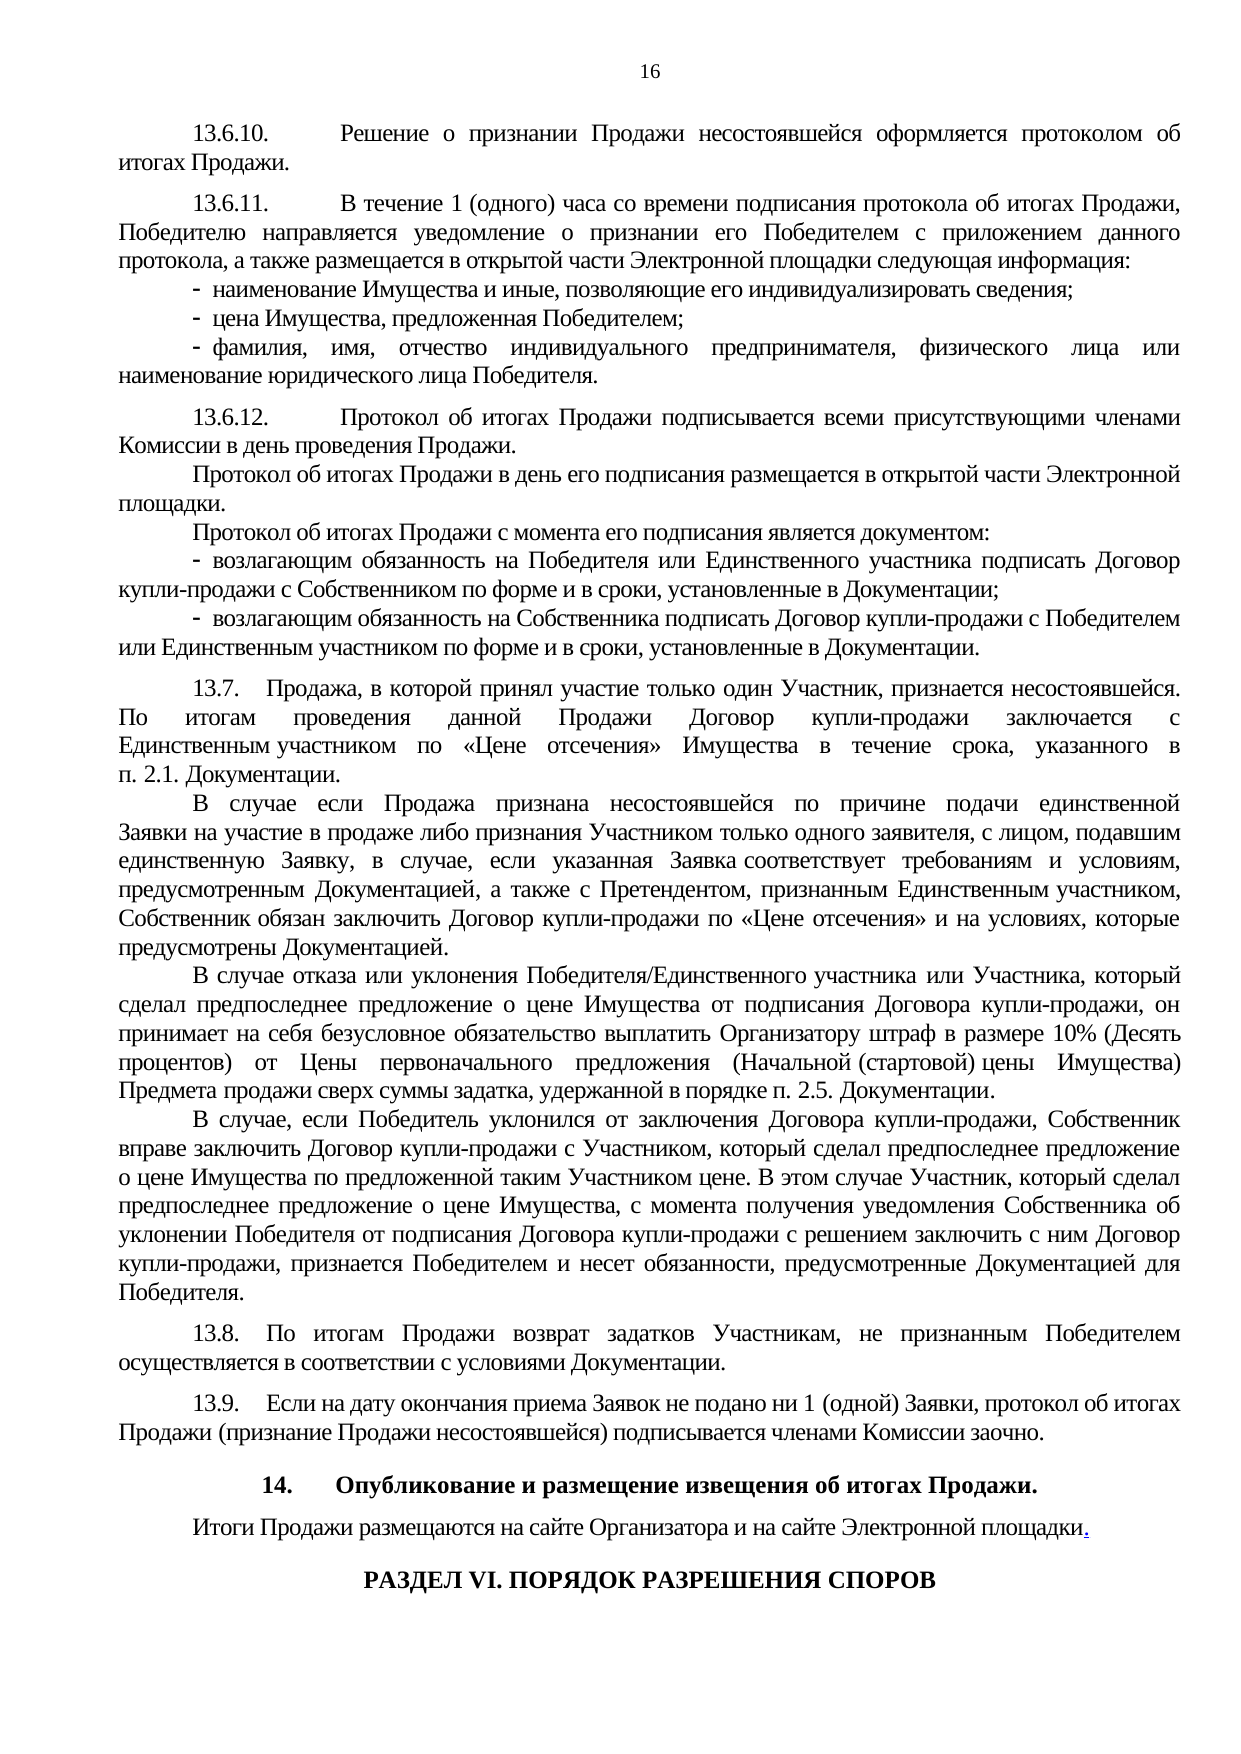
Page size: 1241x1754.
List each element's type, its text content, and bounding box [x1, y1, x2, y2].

list По итогам Продажи возврат задатков Участникам, не признанным Победителем осуществляется в соответствии с условиями Документации. [118, 1318, 1181, 1376]
list Решение о признании Продажи несостоявшейся оформляется протоколом об итогах Продажи. [118, 118, 1181, 176]
list фамилия, имя, отчество индивидуального предпринимателя, физического лица или наименование юридического лица Победителя. [118, 332, 1181, 389]
list возлагающим обязанность на Победителя или Единственного участника подписать Договор купли-продажи с Собственником по форме и в сроки, установленные в Документации; [118, 546, 1181, 603]
list возлагающим обязанность на Собственника подписать Договор купли-продажи с Победителем или Единственным участником по форме и в сроки, установленные в Документации. [118, 603, 1181, 661]
list Протокол об итогах Продажи подписывается всеми присутствующими членами Комиссии в день проведения Продажи. [118, 402, 1181, 459]
text В случае отказа или уклонения Победителя/Единственного участника или Участника, который сделал предпоследнее предложение о цене Имущества от подписания Договора купли-продажи, он принимает на себя безусловное обязательство выплатить Организатору штраф в размере 10% (Десять процентов) от Цены первоначального предложения (Начальной (стартовой) цены Имущества) Предмета продажи сверх суммы задатка, удержанной в порядке п. 2.5. Документации. [118, 961, 1181, 1104]
list Продажа, в которой принял участие только один Участник, признается несостоявшейся. По итогам проведения данной Продажи Договор купли-продажи заключается с Единственным участником по «Цене отсечения» Имущества в течение срока, указанного в п. 2.1. Документации. [118, 673, 1181, 788]
list В течение 1 (одного) часа со времени подписания протокола об итогах Продажи, Победителю направляется уведомление о признании его Победителем с приложением данного протокола, а также размещается в открытой части Электронной площадки следующая информация: [118, 188, 1181, 274]
text Итоги Продажи размещаются на сайте Организатора и на сайте Электронной площадки. [118, 1512, 1181, 1541]
text Протокол об итогах Продажи с момента его подписания является документом: [118, 517, 1181, 546]
list Опубликование и размещение извещения об итогах Продажи. [118, 1471, 1181, 1499]
list наименование Имущества и иные, позволяющие его индивидуализировать сведения; [118, 274, 1181, 303]
text Протокол об итогах Продажи в день его подписания размещается в открытой части Электронной площадки. [118, 459, 1181, 517]
list Если на дату окончания приема Заявок не подано ни 1 (одной) Заявки, протокол об итогах Продажи (признание Продажи несостоявшейся) подписывается членами Комиссии заочно. [118, 1388, 1181, 1446]
list цена Имущества, предложенная Победителем; [118, 303, 1181, 332]
list ПОРЯДОК РАЗРЕШЕНИЯ СПОРОВ [118, 1566, 1181, 1594]
list В случае, если Победитель уклонился от заключения Договора купли-продажи, Собственник вправе заключить Договор купли-продажи с Участником, который сделал предпоследнее предложение о цене Имущества по предложенной таким Участником цене. В этом случае Участник, который сделал предпоследнее предложение о цене Имущества, с момента получения уведомления Собственника об уклонении Победителя от подписания Договора купли-продажи с решением заключить с ним Договор купли-продажи, признается Победителем и несет обязанности, предусмотренные Документацией для Победителя. [118, 1104, 1181, 1306]
text В случае если Продажа признана несостоявшейся по причине подачи единственной Заявки на участие в продаже либо признания Участником только одного заявителя, с лицом, подавшим единственную Заявку, в случае, если указанная Заявка соответствует требованиям и условиям, предусмотренным Документацией, а также с Претендентом, признанным Единственным участником, Собственник обязан заключить Договор купли-продажи по «Цене отсечения» и на условиях, которые предусмотрены Документацией. [118, 788, 1181, 961]
